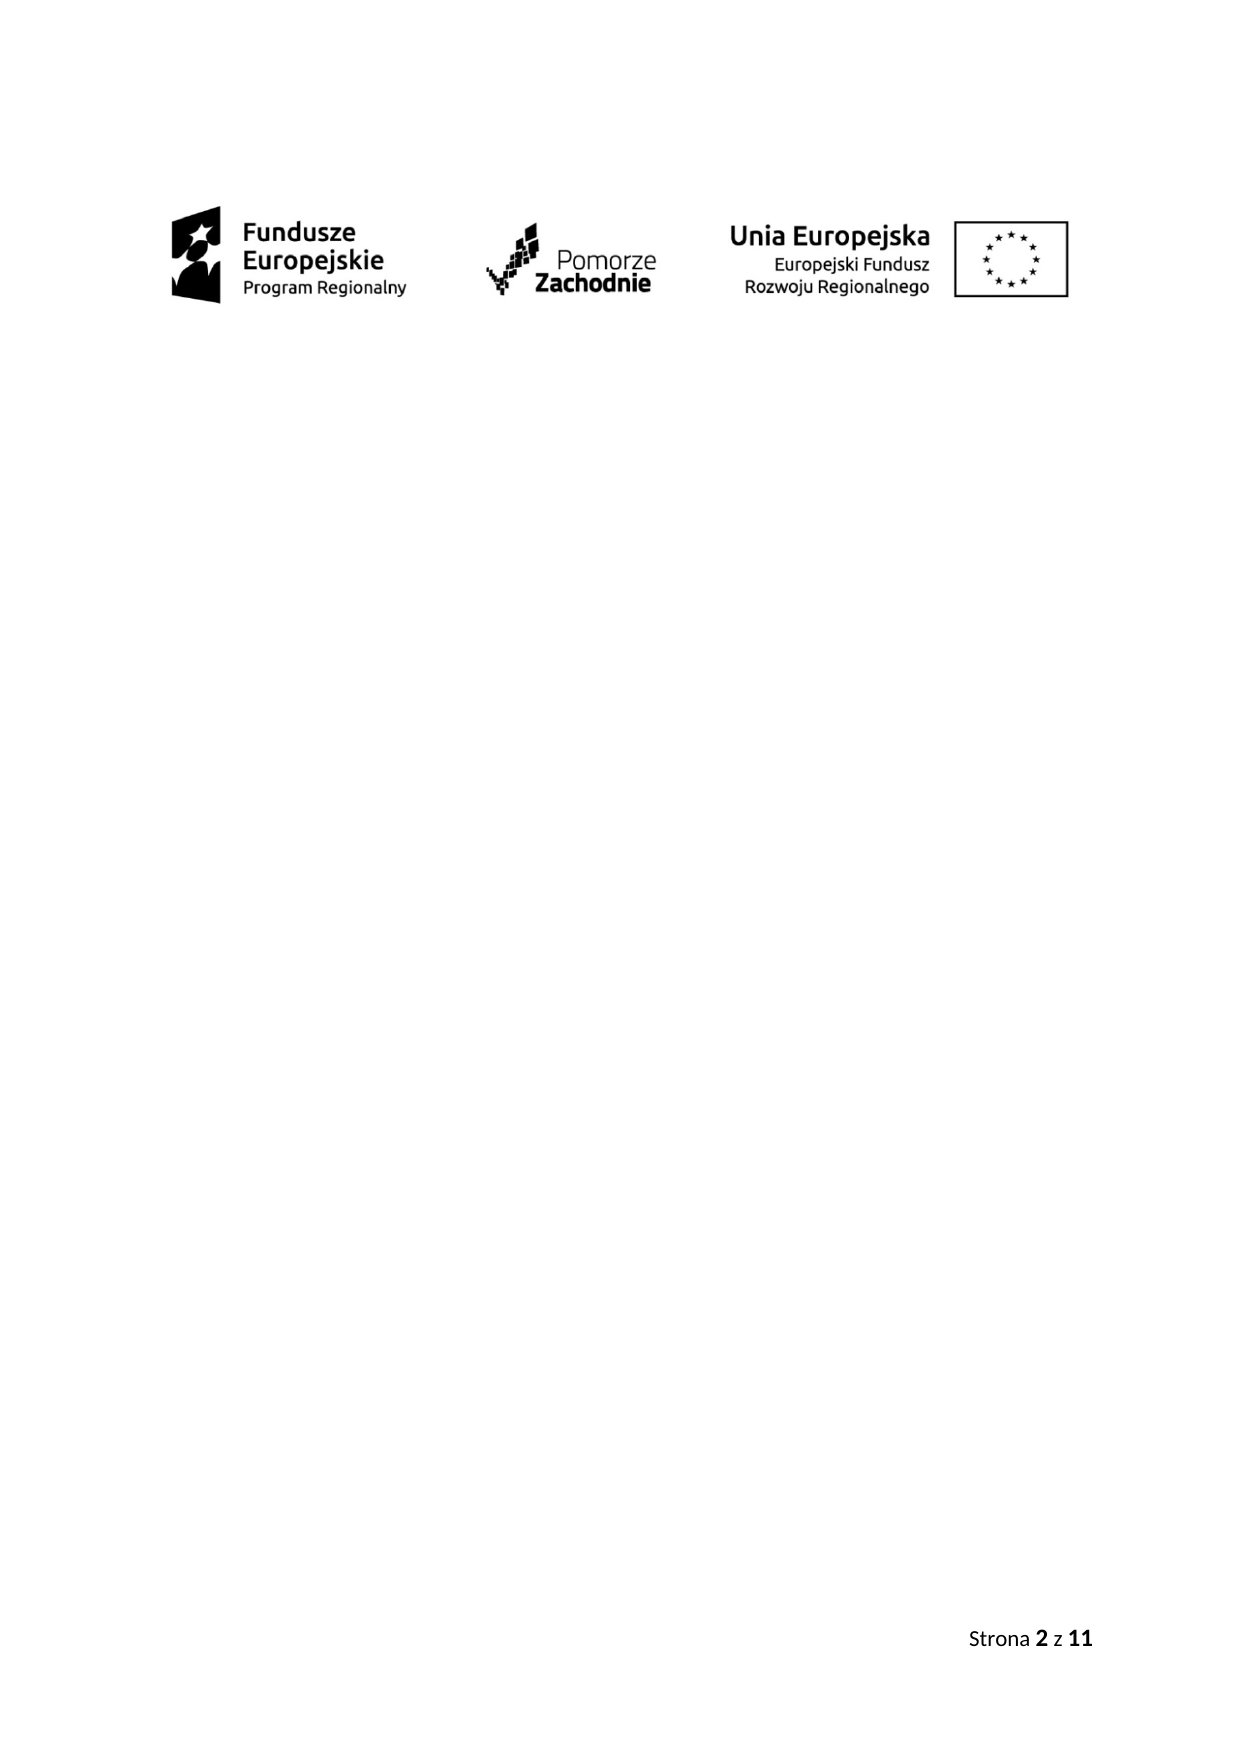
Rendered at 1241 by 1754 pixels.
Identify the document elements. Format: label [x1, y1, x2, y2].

picture [147, 180, 1093, 328]
